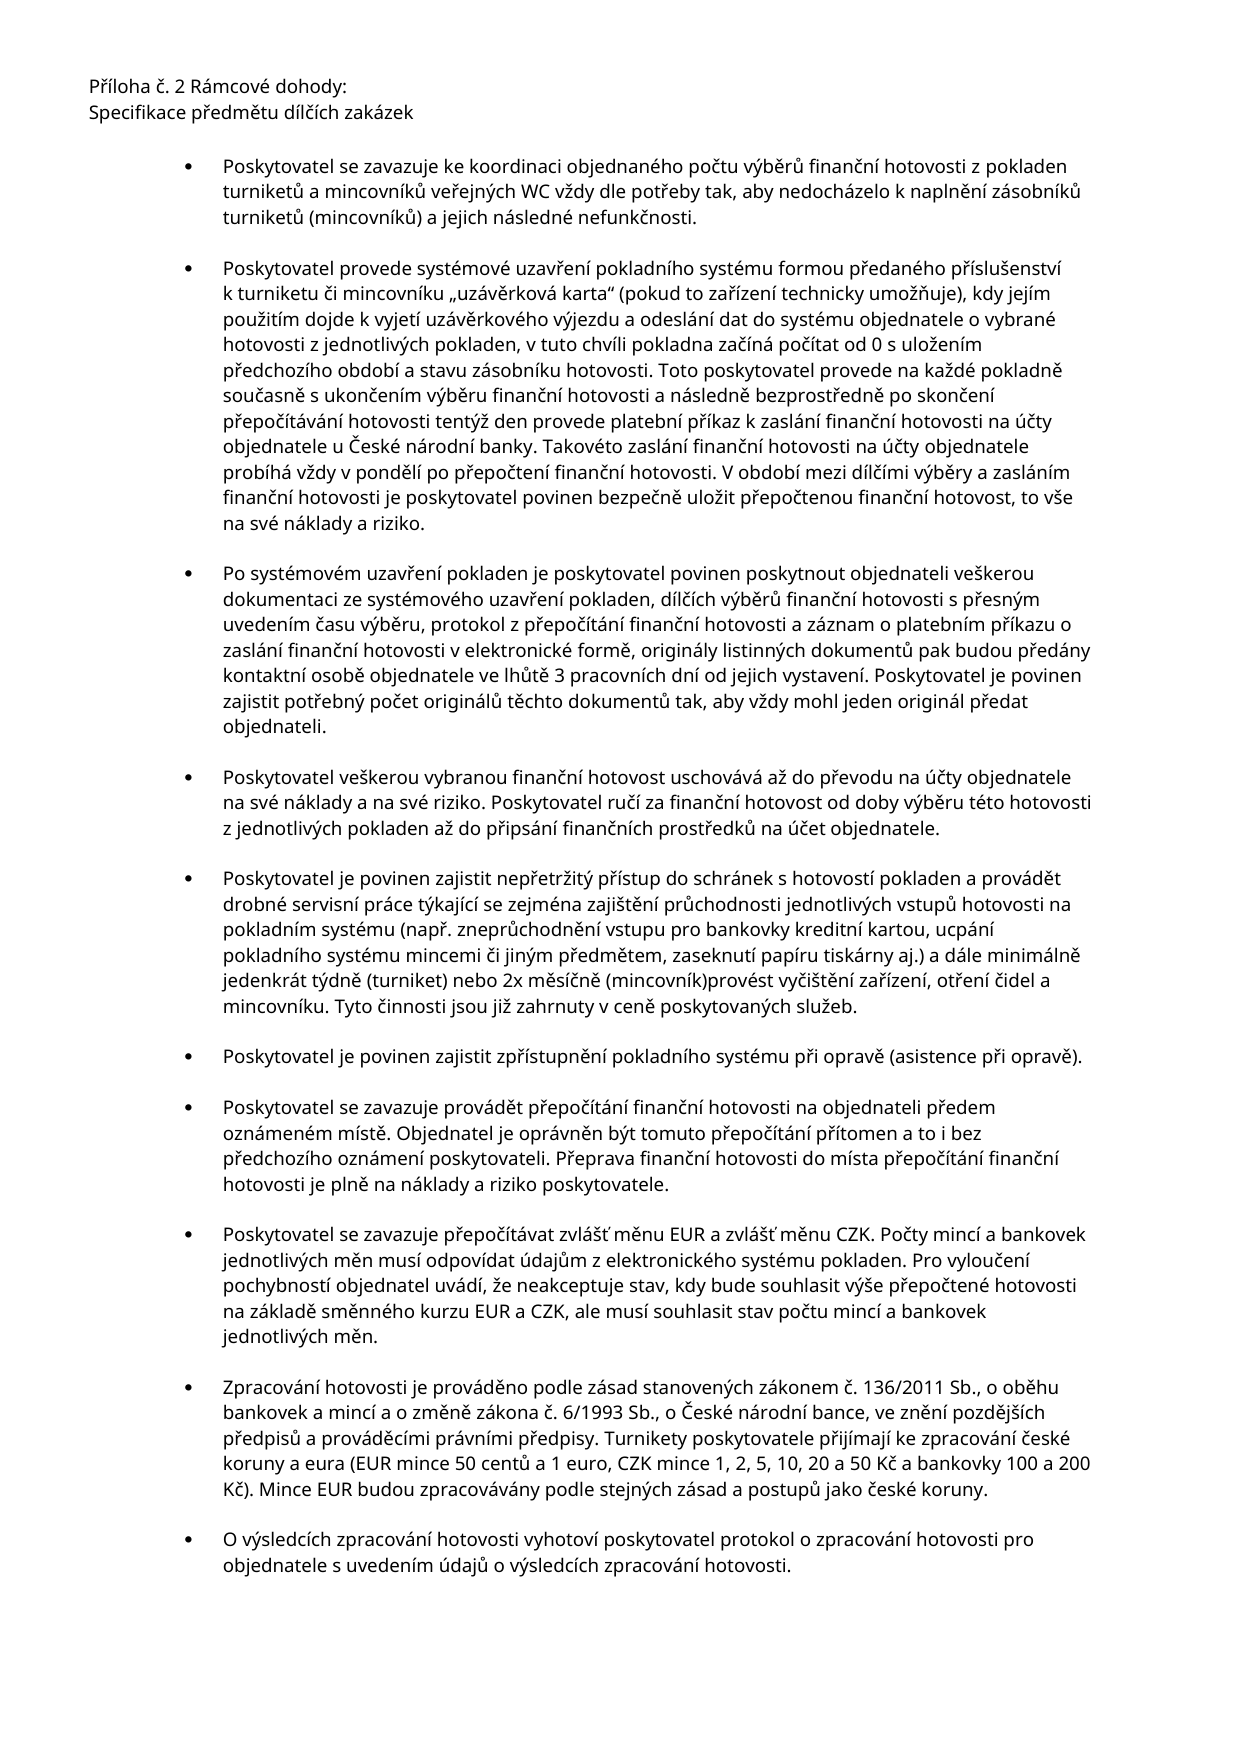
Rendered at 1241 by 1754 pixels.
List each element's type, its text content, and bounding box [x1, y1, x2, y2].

list Poskytovatel se zavazuje ke koordinaci objednaného počtu výběrů finanční hotovosti z pokladen turniketů a mincovníků veřejných WC vždy dle potřeby tak, aby nedocházelo k naplnění zásobníků turniketů (mincovníků) a jejich následné nefunkčnosti. [185, 153, 1093, 230]
list Poskytovatel se zavazuje přepočítávat zvlášť měnu EUR a zvlášť měnu CZK. Počty mincí a bankovek jednotlivých měn musí odpovídat údajům z elektronického systému pokladen. Pro vyloučení pochybností objednatel uvádí, že neakceptuje stav, kdy bude souhlasit výše přepočtené hotovosti na základě směnného kurzu EUR a CZK, ale musí souhlasit stav počtu mincí a bankovek jednotlivých měn. [185, 1221, 1093, 1349]
list Poskytovatel je povinen zajistit nepřetržitý přístup do schránek s hotovostí pokladen a provádět drobné servisní práce týkající se zejména zajištění průchodnosti jednotlivých vstupů hotovosti na pokladním systému (např. zneprůchodnění vstupu pro bankovky kreditní kartou, ucpání pokladního systému mincemi či jiným předmětem, zaseknutí papíru tiskárny aj.) a dále minimálně jedenkrát týdně (turniket) nebo 2x měsíčně (mincovník)provést vyčištění zařízení, otření čidel a mincovníku. Tyto činnosti jsou již zahrnuty v ceně poskytovaných služeb. [185, 866, 1093, 1019]
list O výsledcích zpracování hotovosti vyhotoví poskytovatel protokol o zpracování hotovosti pro objednatele s uvedením údajů o výsledcích zpracování hotovosti. [185, 1527, 1093, 1578]
list Poskytovatel se zavazuje provádět přepočítání finanční hotovosti na objednateli předem oznámeném místě. Objednatel je oprávněn být tomuto přepočítání přítomen a to i bez předchozího oznámení poskytovateli. Přeprava finanční hotovosti do místa přepočítání finanční hotovosti je plně na náklady a riziko poskytovatele. [185, 1094, 1093, 1196]
list Zpracování hotovosti je prováděno podle zásad stanovených zákonem č. 136/2011 Sb., o oběhu bankovek a mincí a o změně zákona č. 6/1993 Sb., o České národní bance, ve znění pozdějších předpisů a prováděcími právními předpisy. Turnikety poskytovatele přijímají ke zpracování české koruny a eura (EUR mince 50 centů a 1 euro, CZK mince 1, 2, 5, 10, 20 a 50 Kč a bankovky 100 a 200 Kč). Mince EUR budou zpracovávány podle stejných zásad a postupů jako české koruny. [185, 1374, 1093, 1502]
list Poskytovatel je povinen zajistit zpřístupnění pokladního systému při opravě (asistence při opravě). [185, 1044, 1093, 1069]
list Poskytovatel veškerou vybranou finanční hotovost uschovává až do převodu na účty objednatele na své náklady a na své riziko. Poskytovatel ručí za finanční hotovost od doby výběru této hotovosti z jednotlivých pokladen až do připsání finančních prostředků na účet objednatele. [185, 764, 1093, 841]
list Poskytovatel provede systémové uzavření pokladního systému formou předaného příslušenství k turniketu či mincovníku „uzávěrková karta“ (pokud to zařízení technicky umožňuje), kdy jejím použitím dojde k vyjetí uzávěrkového výjezdu a odeslání dat do systému objednatele o vybrané hotovosti z jednotlivých pokladen, v tuto chvíli pokladna začíná počítat od 0 s uložením předchozího období a stavu zásobníku hotovosti. Toto poskytovatel provede na každé pokladně současně s ukončením výběru finanční hotovosti a následně bezprostředně po skončení přepočítávání hotovosti tentýž den provede platební příkaz k zaslání finanční hotovosti na účty objednatele u České národní banky. Takovéto zaslání finanční hotovosti na účty objednatele probíhá vždy v pondělí po přepočtení finanční hotovosti. V období mezi dílčími výběry a zasláním finanční hotovosti je poskytovatel povinen bezpečně uložit přepočtenou finanční hotovost, to vše na své náklady a riziko. [185, 255, 1093, 536]
list Po systémovém uzavření pokladen je poskytovatel povinen poskytnout objednateli veškerou dokumentaci ze systémového uzavření pokladen, dílčích výběrů finanční hotovosti s přesným uvedením času výběru, protokol z přepočítání finanční hotovosti a záznam o platebním příkazu o zaslání finanční hotovosti v elektronické formě, originály listinných dokumentů pak budou předány kontaktní osobě objednatele ve lhůtě 3 pracovních dní od jejich vystavení. Poskytovatel je povinen zajistit potřebný počet originálů těchto dokumentů tak, aby vždy mohl jeden originál předat objednateli. [185, 561, 1093, 739]
